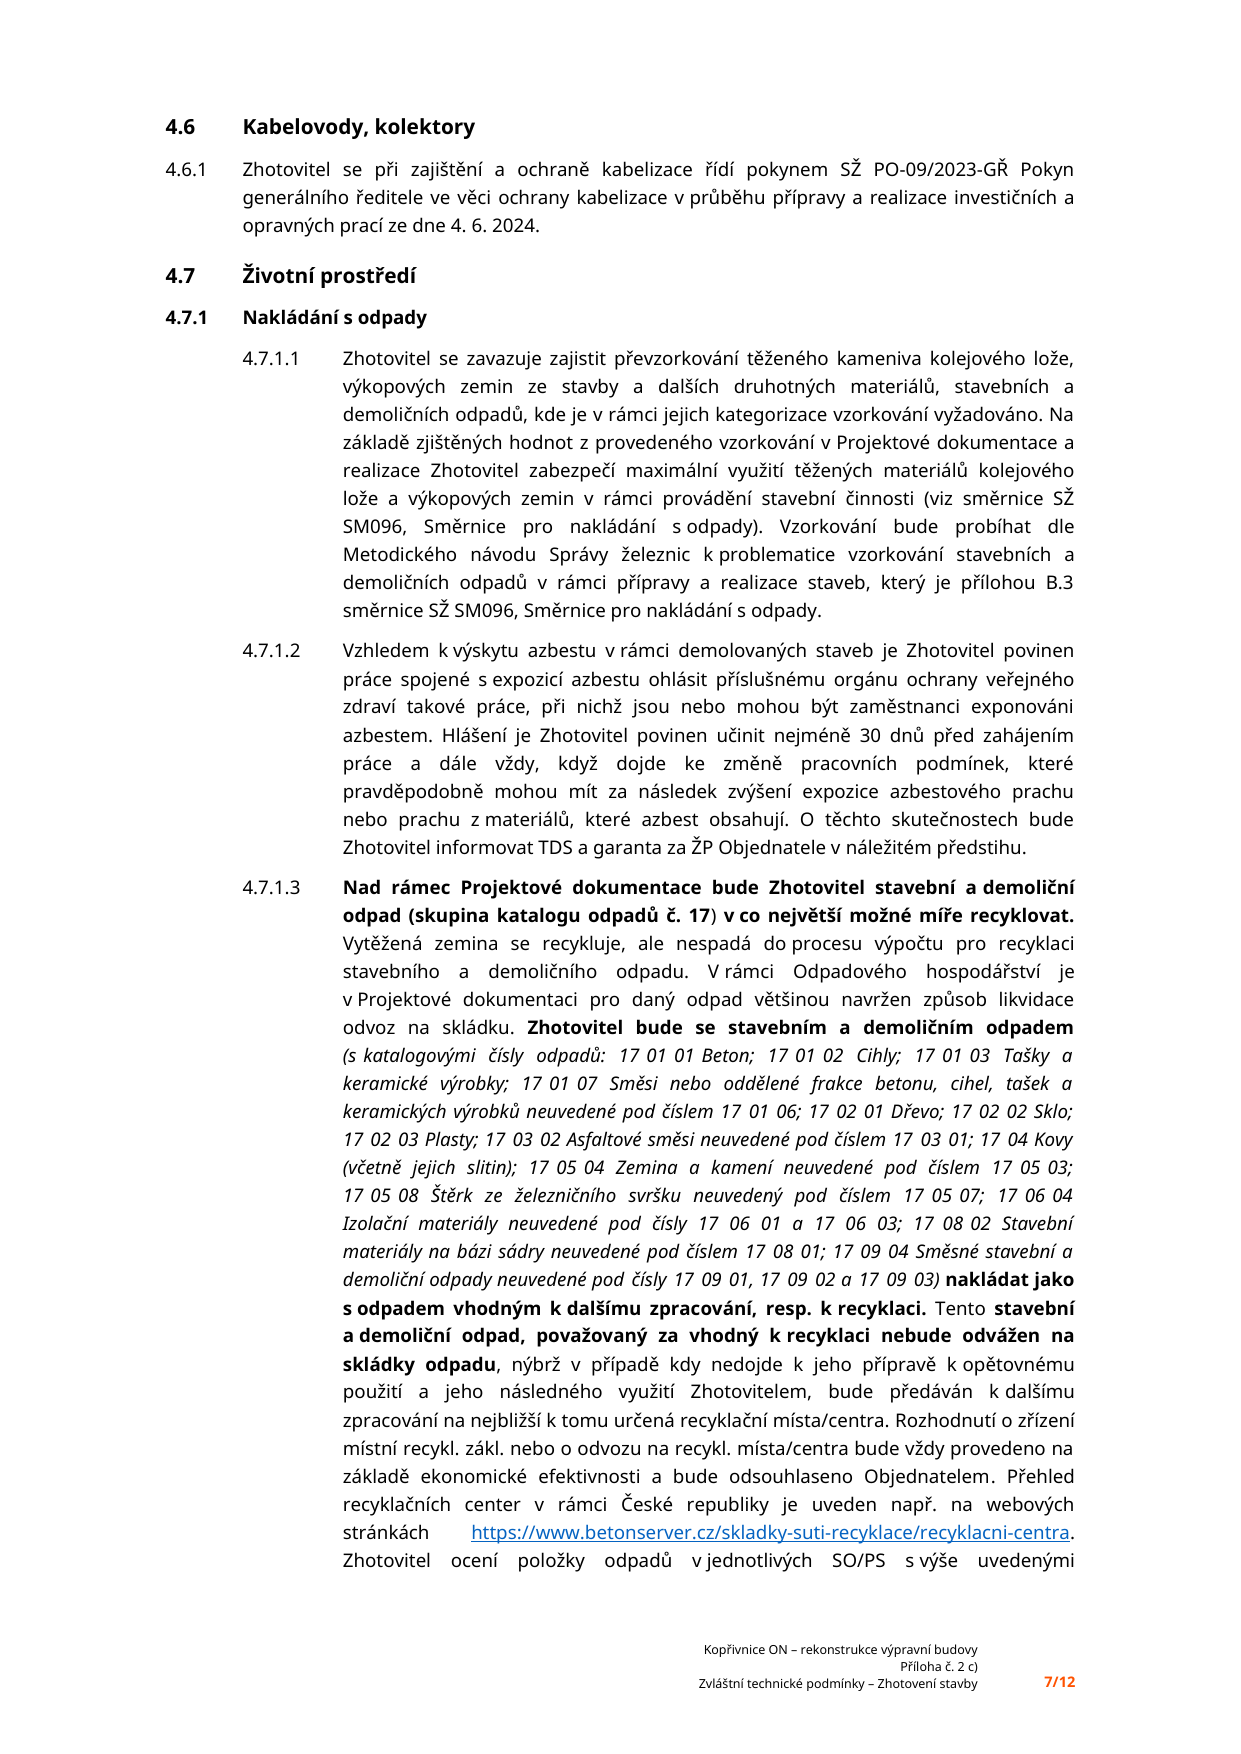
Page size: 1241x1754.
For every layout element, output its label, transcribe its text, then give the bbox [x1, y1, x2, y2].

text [242, 874, 1075, 1572]
text Vzhledem k výskytu azbestu v rámci demolovaných staveb je Zhotovitel povinen práce spojené s expozicí azbestu ohlásit příslušnému orgánu ochrany veřejného zdraví takové práce, při nichž jsou nebo mohou být zaměstnanci exponováni azbestem. Hlášení je Zhotovitel povinen učinit nejméně 30 dnů před zahájením práce a dále vždy, když dojde ke změně pracovních podmínek, které pravděpodobně mohou mít za následek zvýšení expozice azbestového prachu nebo prachu z materiálů, které azbest obsahují. O těchto skutečnostech bude Zhotovitel informovat TDS a garanta za ŽP Objednatele v náležitém předstihu. [242, 638, 1075, 859]
text Zhotovitel se při zajištění a ochraně kabelizace řídí pokynem SŽ PO-09/2023-GŘ Pokyn generálního ředitele ve věci ochrany kabelizace v průběhu přípravy a realizace investičních a opravných prací ze dne 4. 6. 2024. [165, 156, 1075, 237]
text Nakládání s odpady [165, 304, 1075, 330]
text Životní prostředí [165, 261, 1075, 289]
text Kabelovody, kolektory [165, 112, 1075, 141]
text Zhotovitel se zavazuje zajistit převzorkování těženého kameniva kolejového lože, výkopových zemin ze stavby a dalších druhotných materiálů, stavebních a demoličních odpadů, kde je v rámci jejich kategorizace vzorkování vyžadováno. Na základě zjištěných hodnot z provedeného vzorkování v Projektové dokumentace a realizace Zhotovitel zabezpečí maximální využití těžených materiálů kolejového lože a výkopových zemin v rámci provádění stavební činnosti (viz směrnice SŽ SM096, Směrnice pro nakládání s odpady). Vzorkování bude probíhat dle Metodického návodu Správy železnic k problematice vzorkování stavebních a demoličních odpadů v rámci přípravy a realizace staveb, který je přílohou B.3 směrnice SŽ SM096, Směrnice pro nakládání s odpady. [242, 345, 1075, 623]
